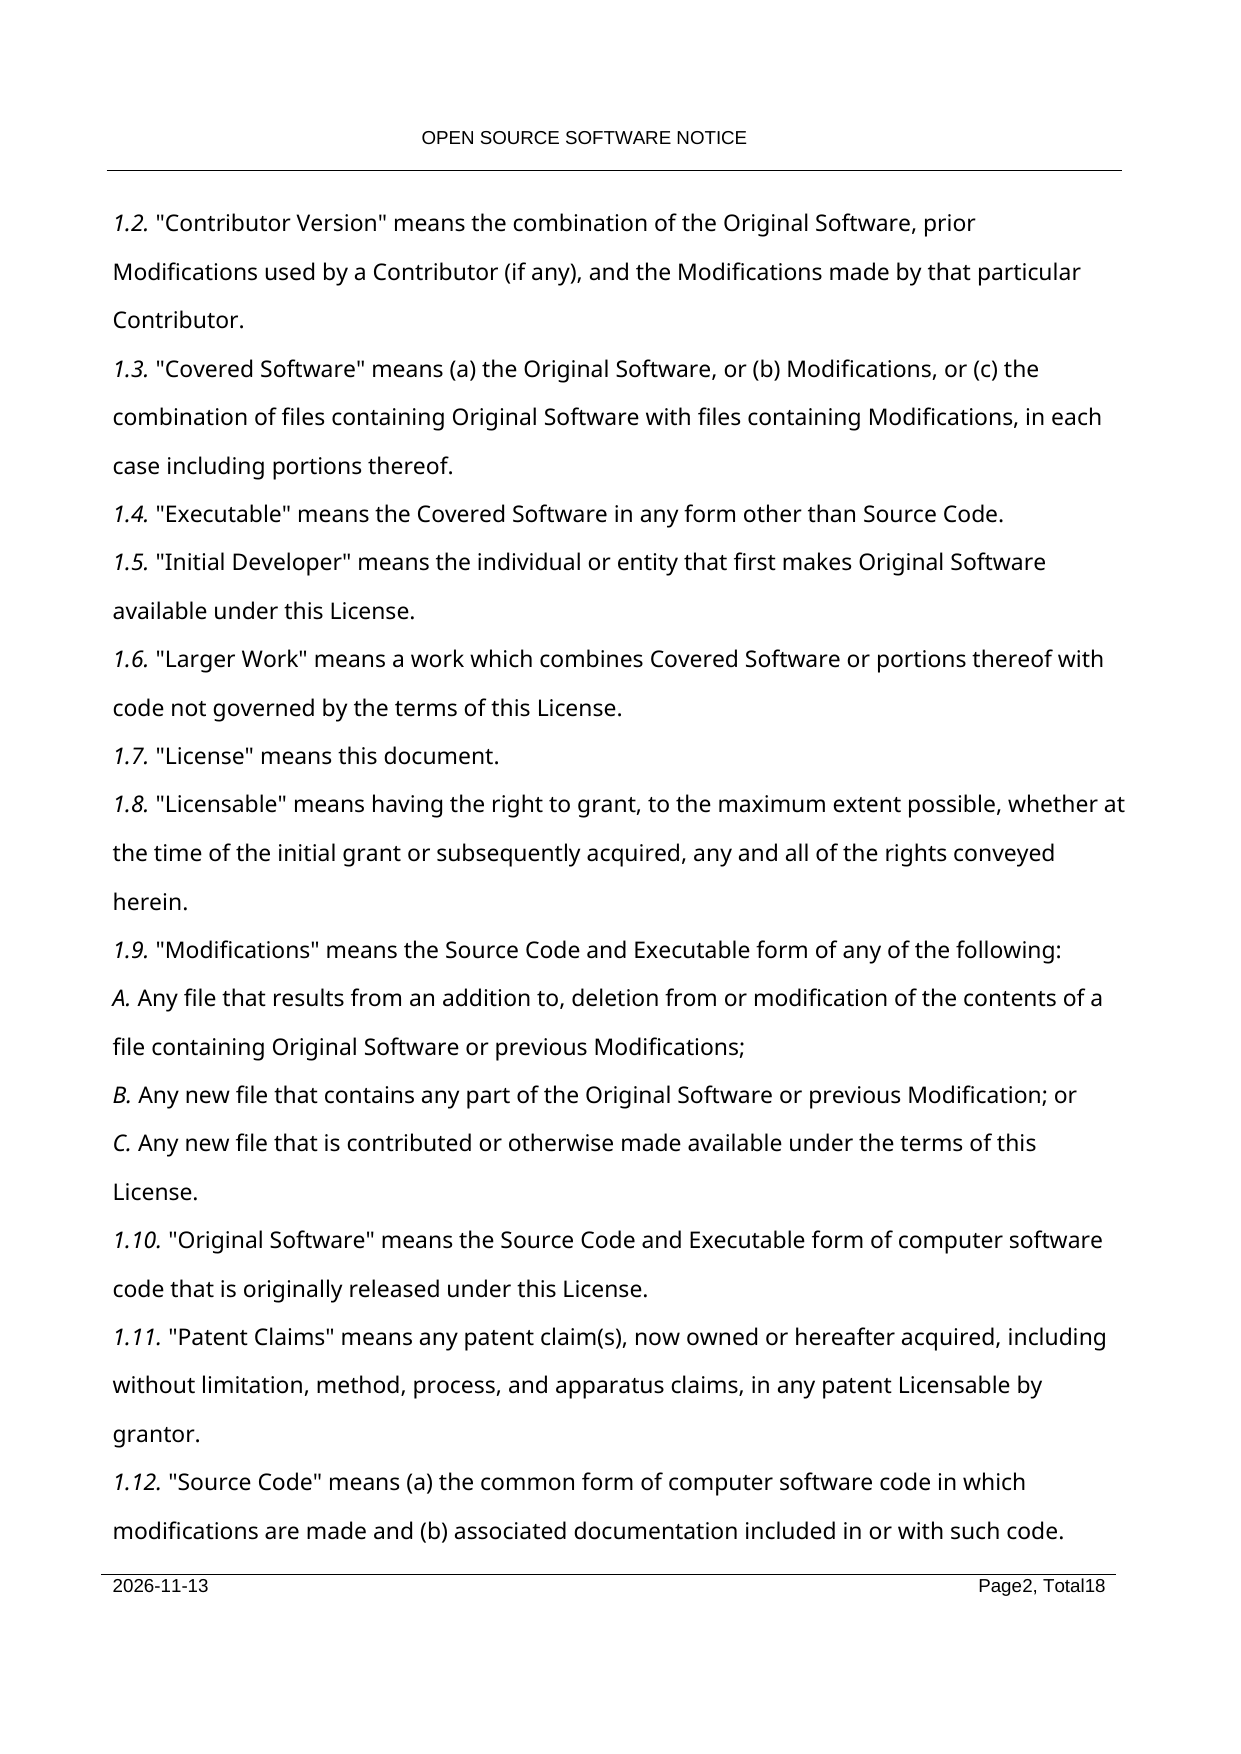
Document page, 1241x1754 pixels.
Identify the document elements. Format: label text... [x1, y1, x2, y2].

text 1.12. "Source Code" means (a) the common form of computer software code in which modifications are made and (b) associated documentation included in or with such code. [112, 1466, 1128, 1547]
text C. Any new file that is contributed or otherwise made available under the terms of this License. [112, 1126, 1128, 1208]
text 1.3. "Covered Software" means (a) the Original Software, or (b) Modifications, or (c) the combination of files containing Original Software with files containing Modifications, in each case including portions thereof. [112, 352, 1128, 482]
text A. Any file that results from an addition to, deletion from or modification of the contents of a file containing Original Software or previous Modifications; [112, 981, 1128, 1063]
text 1.11. "Patent Claims" means any patent claim(s), now owned or hereafter acquired, including without limitation, method, process, and apparatus claims, in any patent Licensable by grantor. [112, 1320, 1128, 1450]
text B. Any new file that contains any part of the Original Software or previous Modification; or [112, 1078, 1128, 1111]
text 1.2. "Contributor Version" means the combination of the Original Software, prior Modifications used by a Contributor (if any), and the Modifications made by that particular Contributor. [112, 206, 1128, 336]
text 1.5. "Initial Developer" means the individual or entity that first makes Original Software available under this License. [112, 546, 1128, 627]
text 1.4. "Executable" means the Covered Software in any form other than Source Code. [112, 498, 1128, 530]
text 1.10. "Original Software" means the Source Code and Executable form of computer software code that is originally released under this License. [112, 1223, 1128, 1304]
text 1.9. "Modifications" means the Source Code and Executable form of any of the following: [112, 933, 1128, 966]
text 1.8. "Licensable" means having the right to grant, to the maximum extent possible, whether at the time of the initial grant or subsequently acquired, any and all of the rights conveyed herein. [112, 788, 1128, 918]
text 1.7. "License" means this document. [112, 739, 1128, 772]
text 1.6. "Larger Work" means a work which combines Covered Software or portions thereof with code not governed by the terms of this License. [112, 643, 1128, 724]
